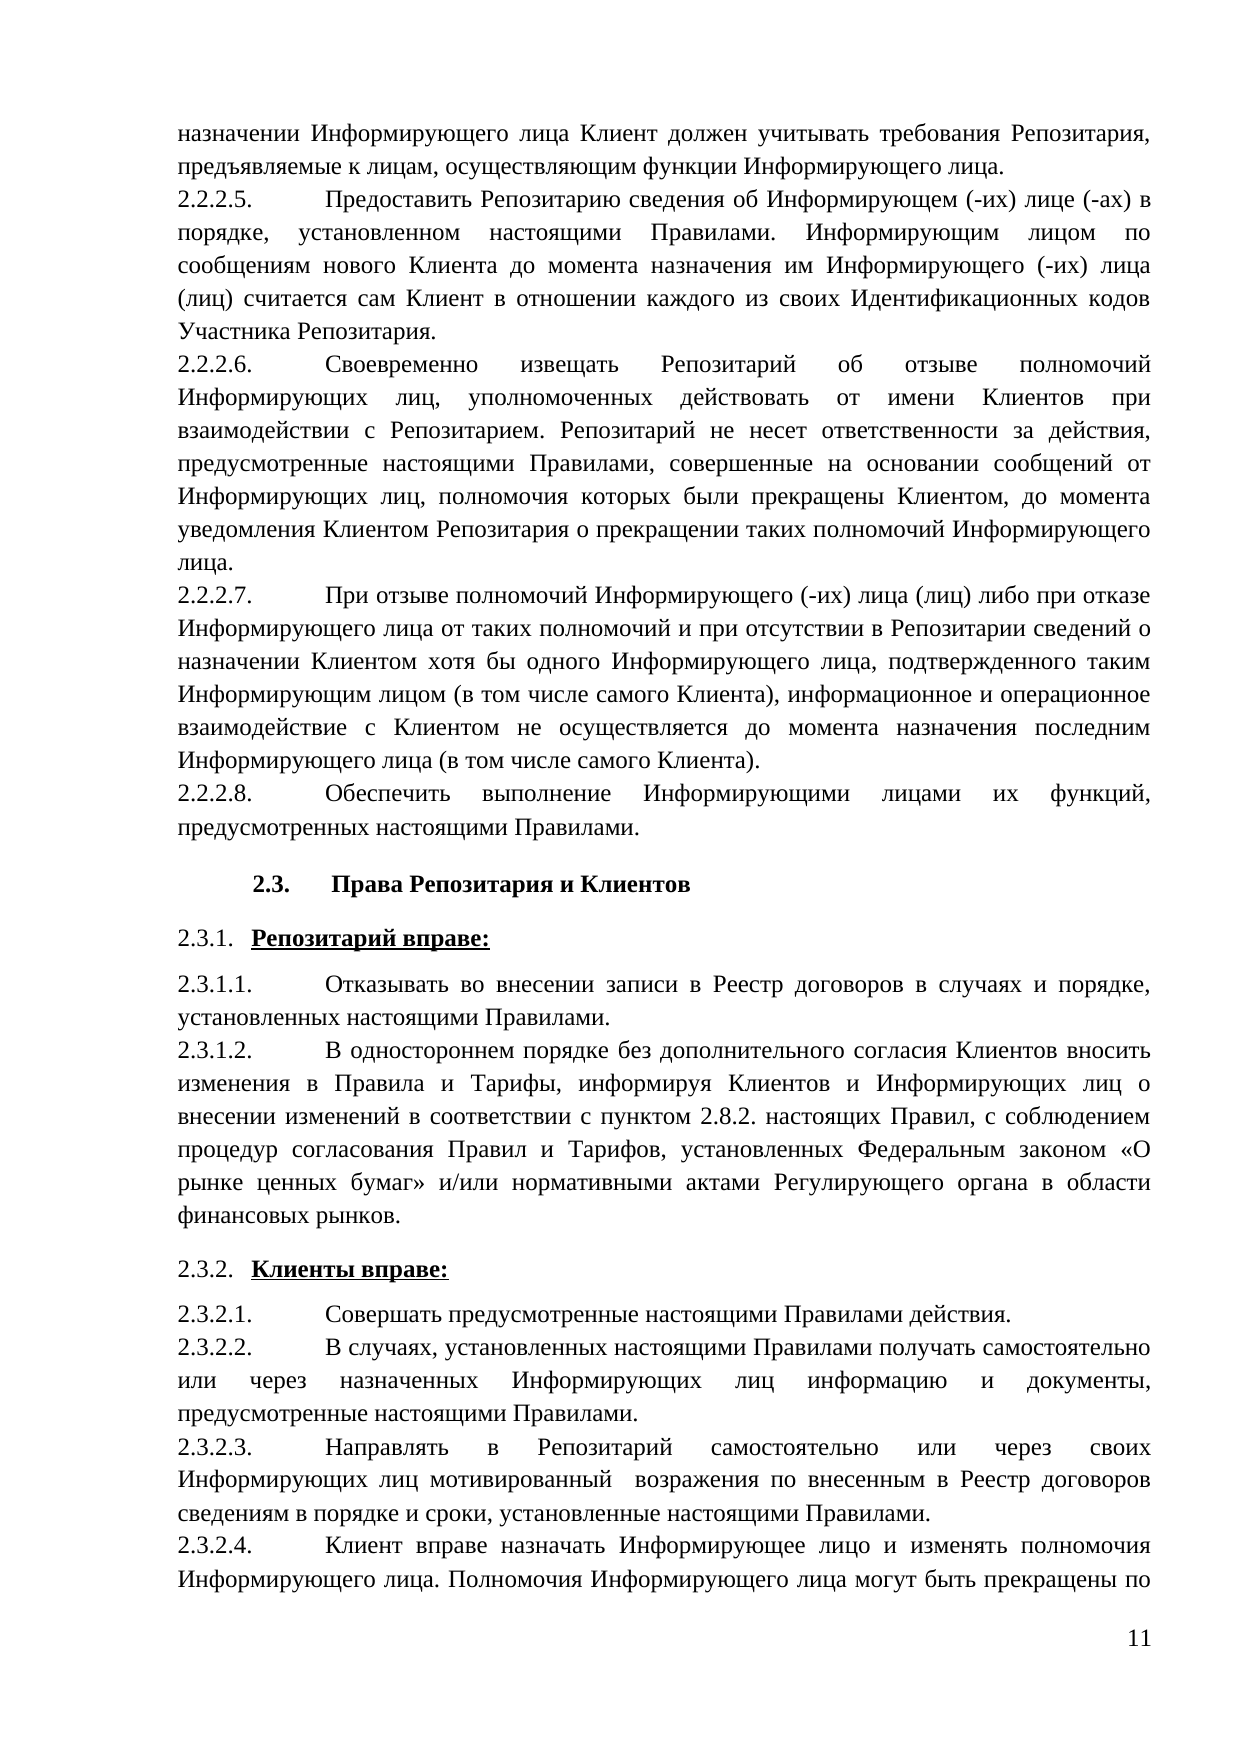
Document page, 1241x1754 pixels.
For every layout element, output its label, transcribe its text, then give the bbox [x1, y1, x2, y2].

list Предоставить Репозитарию сведения об Информирующем (-их) лице (-ах) в порядке, установленном настоящими Правилами. Информирующим лицом по сообщениям нового Клиента до момента назначения им Информирующего (-их) лица (лиц) считается сам Клиент в отношении каждого из своих Идентификационных кодов Участника Репозитария. [177, 184, 1152, 345]
list Совершать предусмотренные настоящими Правилами действия. [177, 1299, 1152, 1328]
list Направлять в Репозитарий самостоятельно или через своих Информирующих лиц мотивированный возражения по внесенным в Реестр договоров сведениям в порядке и сроки, установленные настоящими Правилами. [177, 1432, 1152, 1526]
subtitle Права Репозитария и Клиентов [252, 869, 1152, 898]
list Отказывать во внесении записи в Реестр договоров в случаях и порядке, установленных настоящими Правилами. [177, 969, 1152, 1031]
subtitle Клиенты вправе: [177, 1254, 1152, 1283]
list В случаях, установленных настоящими Правилами получать самостоятельно или через назначенных Информирующих лиц информацию и документы, предусмотренные настоящими Правилами. [177, 1332, 1152, 1427]
list Обеспечить выполнение Информирующими лицами их функций, предусмотренных настоящими Правилами. [177, 778, 1152, 840]
subtitle Репозитарий вправе: [177, 923, 1152, 952]
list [177, 1531, 1152, 1592]
list При отзыве полномочий Информирующего (-их) лица (лиц) либо при отказе Информирующего лица от таких полномочий и при отсутствии в Репозитарии сведений о назначении Клиентом хотя бы одного Информирующего лица, подтвержденного таким Информирующим лицом (в том числе самого Клиента), информационное и операционное взаимодействие с Клиентом не осуществляется до момента назначения последним Информирующего лица (в том числе самого Клиента). [177, 580, 1152, 774]
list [177, 118, 1152, 180]
list В одностороннем порядке без дополнительного согласия Клиентов вносить изменения в Правила и Тарифы, информируя Клиентов и Информирующих лиц о внесении изменений в соответствии с пунктом 2.8.2. настоящих Правил, с соблюдением процедур согласования Правил и Тарифов, установленных Федеральным законом «О рынке ценных бумаг» и/или нормативными актами Регулирующего органа в области финансовых рынков. [177, 1035, 1152, 1229]
list Своевременно извещать Репозитарий об отзыве полномочий Информирующих лиц, уполномоченных действовать от имени Клиентов при взаимодействии с Репозитарием. Репозитарий не несет ответственности за действия, предусмотренные настоящими Правилами, совершенные на основании сообщений от Информирующих лиц, полномочия которых были прекращены Клиентом, до момента уведомления Клиентом Репозитария о прекращении таких полномочий Информирующего лица. [177, 349, 1152, 576]
